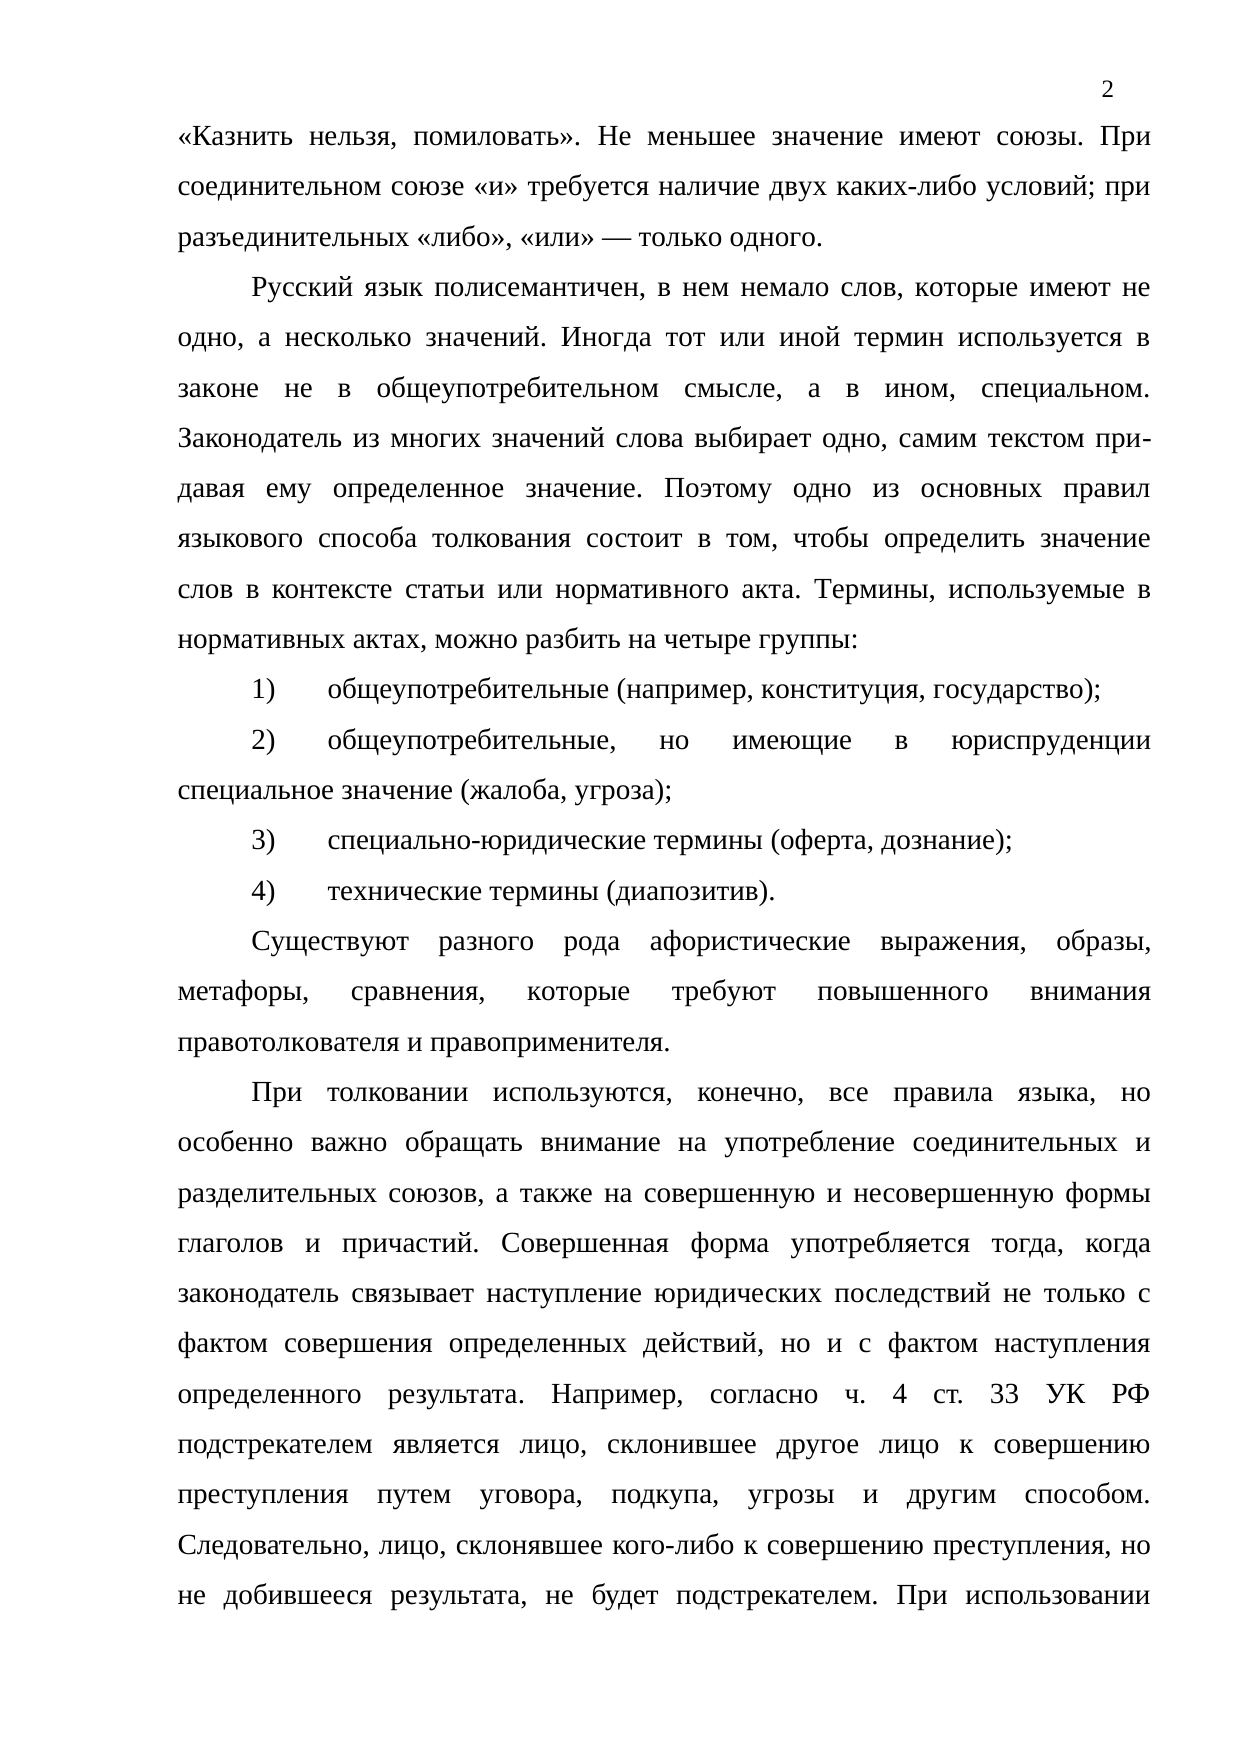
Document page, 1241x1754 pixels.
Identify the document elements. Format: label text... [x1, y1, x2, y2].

list общеупотребительные, но имеющие в юриспруденции специальное значение (жалоба, угроза); [177, 722, 1152, 806]
list общеупотребительные (например, конституция, государство); [177, 672, 1152, 705]
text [177, 118, 1152, 252]
text Существуют разного рода афористические выражения, образы, метафоры, сравнения, которые требуют повышенного внимания правотолкователя и правоприменителя. [177, 923, 1152, 1057]
text Русский язык полисемантичен, в нем немало слов, которые имеют не одно, а несколько значений. Иногда тот или иной термин используется в законе не в общеупотребительном смысле, а в ином, специальном. Законодатель из многих значений слова выбирает одно, самим текстом придавая ему определенное значение. Поэтому одно из основных правил языкового способа толкования состоит в том, чтобы определить значение слов в контексте статьи или нормативного акта. Термины, используемые в нормативных актах, можно разбить на четыре группы: [177, 269, 1152, 655]
list специально-юридические термины (оферта, дознание); [177, 822, 1152, 856]
list технические термины (диапозитив). [177, 873, 1152, 906]
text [177, 1074, 1152, 1611]
